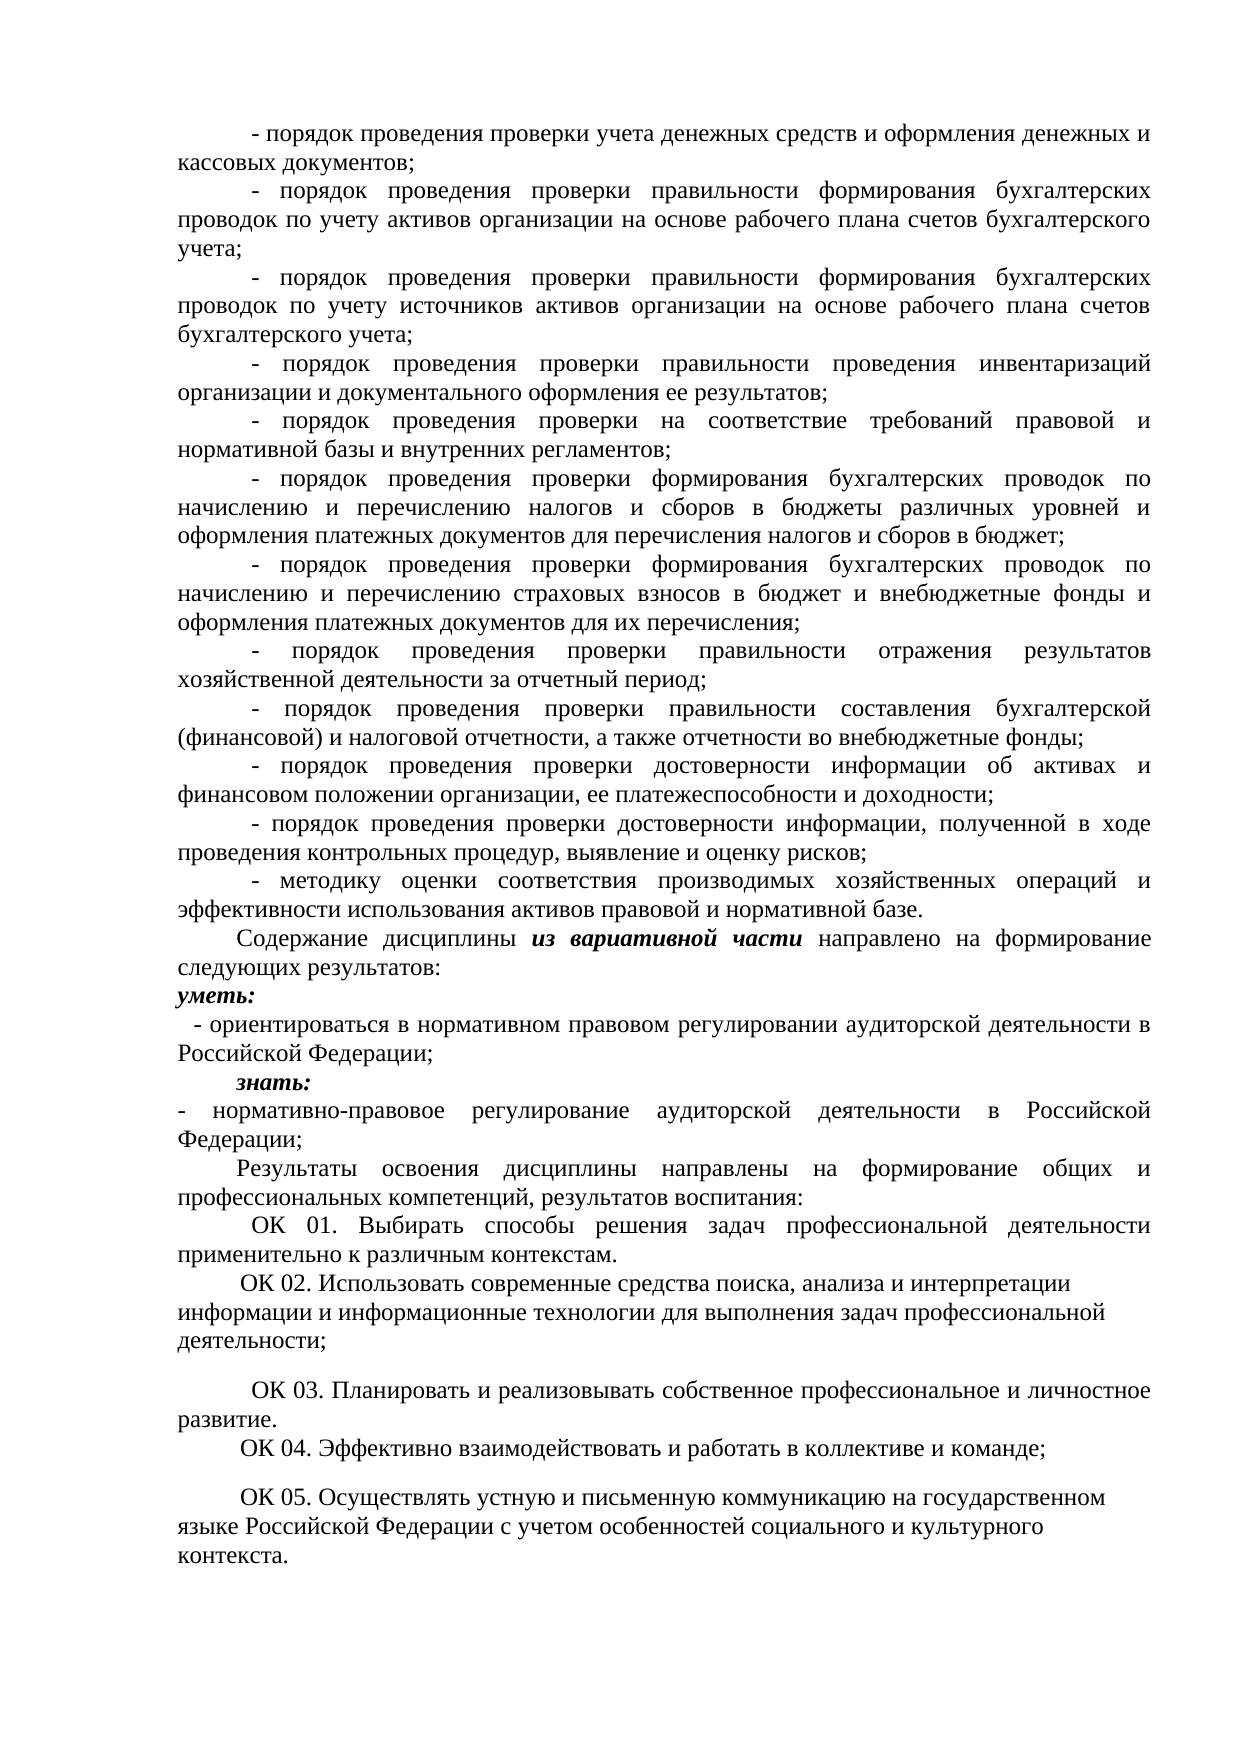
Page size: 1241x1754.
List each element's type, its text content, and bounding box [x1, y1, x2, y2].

text - порядок проведения проверки достоверности информации, полученной в ходе проведения контрольных процедур, выявление и оценку рисков; [177, 808, 1152, 866]
text - порядок проведения проверки достоверности информации об активах и финансовом положении организации, ее платежеспособности и доходности; [177, 751, 1152, 808]
text ОК 04. Эффективно взаимодействовать и работать в коллективе и команде; [177, 1433, 1152, 1461]
text - ориентироваться в нормативном правовом регулировании аудиторской деятельности в Российской Федерации; [177, 1009, 1152, 1067]
text ОК 02. Использовать современные средства поиска, анализа и интерпретации информации и информационные технологии для выполнения задач профессиональной деятельности; [177, 1268, 1152, 1354]
text - порядок проведения проверки на соответствие требований правовой и нормативной базы и внутренних регламентов; [177, 406, 1152, 463]
text - порядок проведения проверки формирования бухгалтерских проводок по начислению и перечислению налогов и сборов в бюджеты различных уровней и оформления платежных документов для перечисления налогов и сборов в бюджет; [177, 463, 1152, 549]
text - методику оценки соответствия производимых хозяйственных операций и эффективности использования активов правовой и нормативной базе. [177, 866, 1152, 923]
text - порядок проведения проверки правильности формирования бухгалтерских проводок по учету активов организации на основе рабочего плана счетов бухгалтерского учета; [177, 176, 1152, 262]
text - порядок проведения проверки учета денежных средств и оформления денежных и кассовых документов; [177, 118, 1152, 176]
text Результаты освоения дисциплины направлены на формирование общих и профессиональных компетенций, результатов воспитания: [177, 1153, 1152, 1211]
text - порядок проведения проверки формирования бухгалтерских проводок по начислению и перечислению страховых взносов в бюджет и внебюджетные фонды и оформления платежных документов для их перечисления; [177, 549, 1152, 636]
text - порядок проведения проверки правильности проведения инвентаризаций организации и документального оформления ее результатов; [177, 348, 1152, 406]
text - нормативно-правовое регулирование аудиторской деятельности в Российской Федерации; [177, 1096, 1152, 1153]
text Содержание дисциплины из вариативной части направлено на формирование следующих результатов: [177, 923, 1152, 981]
text знать: [177, 1067, 1152, 1096]
text - порядок проведения проверки правильности отражения результатов хозяйственной деятельности за отчетный период; [177, 636, 1152, 693]
text ОК 01. Выбирать способы решения задач профессиональной деятельности применительно к различным контекстам. [177, 1211, 1152, 1268]
text уметь: [177, 981, 1152, 1009]
text ОК 03. Планировать и реализовывать собственное профессиональное и личностное развитие. [177, 1375, 1152, 1433]
text - порядок проведения проверки правильности составления бухгалтерской (финансовой) и налоговой отчетности, а также отчетности во внебюджетные фонды; [177, 693, 1152, 751]
text ОК 05. Осуществлять устную и письменную коммуникацию на государственном языке Российской Федерации с учетом особенностей социального и культурного контекста. [177, 1482, 1152, 1568]
